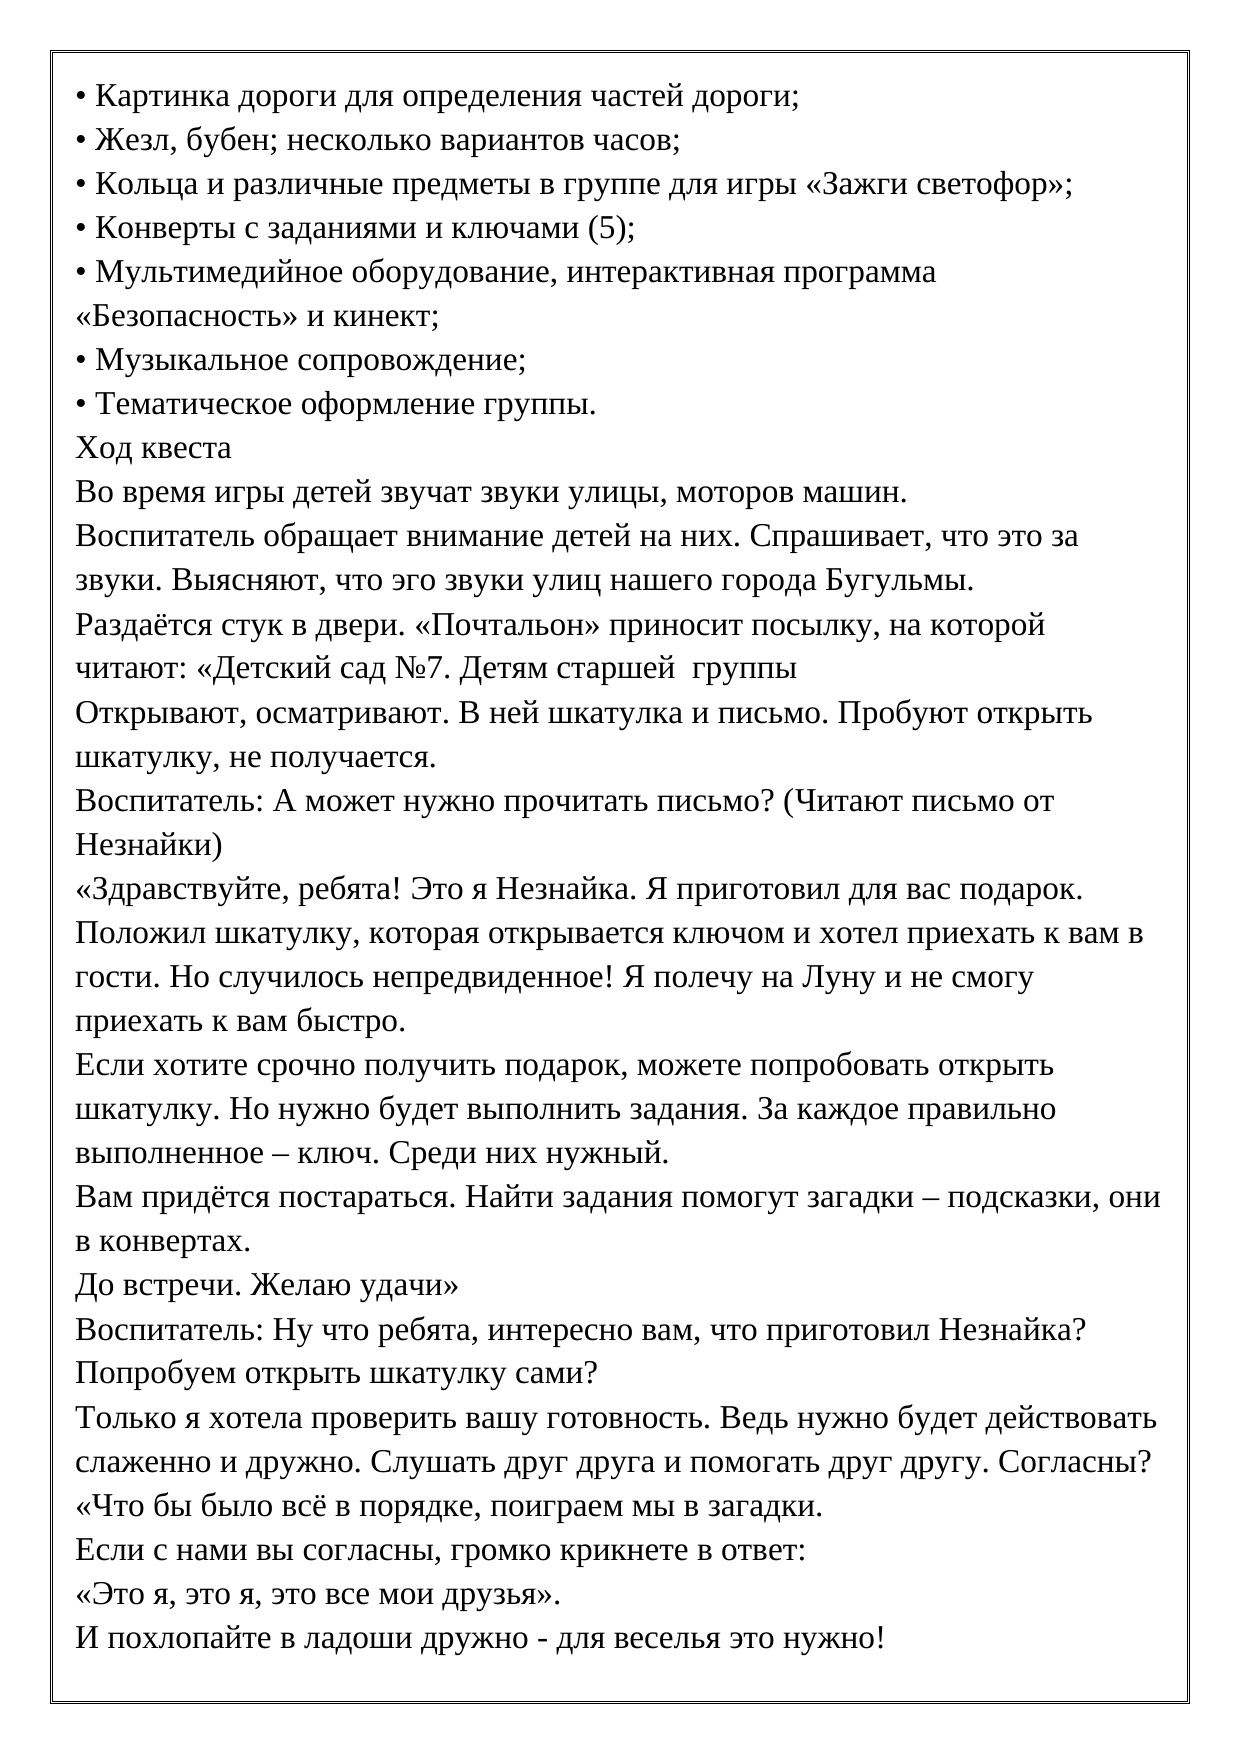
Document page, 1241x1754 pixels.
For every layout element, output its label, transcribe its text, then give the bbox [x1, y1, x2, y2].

text • Мультимедийное оборудование, интерактивная программа «Безопасность» и кинект; [75, 251, 1165, 334]
text Раздаётся стук в двери. «Почтальон» приносит посылку, на которой читают: «Детский сад №7. Детям старшей группы [75, 604, 1165, 686]
text Вам придётся постараться. Найти задания помогут загадки – подсказки, они в конвертах. [75, 1177, 1165, 1259]
text Воспитатель: А может нужно прочитать письмо? (Читают письмо от Незнайки) [75, 780, 1165, 862]
text • Тематическое оформление группы. [75, 383, 1165, 422]
text «Что бы было всё в порядке, поиграем мы в загадки. [75, 1485, 1165, 1523]
text • Картинка дороги для определения частей дороги; [75, 75, 1165, 113]
text Только я хотела проверить вашу готовность. Ведь нужно будет действовать слаженно и дружно. Слушать друг друга и помогать друг другу. Согласны? [75, 1397, 1165, 1479]
text Воспитатель обращает внимание детей на них. Спрашивает, что это за звуки. Выясняют, что эго звуки улиц нашего города Бугульмы. [75, 516, 1165, 598]
text Если хотите срочно получить подарок, можете попробовать открыть шкатулку. Но нужно будет выполнить задания. За каждое правильно выполненное – ключ. Среди них нужный. [75, 1044, 1165, 1171]
text • Жезл, бубен; несколько вариантов часов; [75, 119, 1165, 157]
text Попробуем открыть шкатулку сами? [75, 1353, 1165, 1391]
text • Кольца и различные предметы в группе для игры «Зажги светофор»; [75, 163, 1165, 201]
text Воспитатель: Ну что ребята, интересно вам, что приготовил Незнайка? [75, 1309, 1165, 1347]
text До встречи. Желаю удачи» [75, 1265, 1165, 1303]
text Открывают, осматривают. В ней шкатулка и письмо. Пробуют открыть шкатулку, не получается. [75, 692, 1165, 774]
text • Музыкальное сопровождение; [75, 339, 1165, 378]
text «Это я, это я, это все мои друзья». [75, 1573, 1165, 1611]
text И похлопайте в ладоши дружно - для веселья это нужно! [75, 1617, 1165, 1656]
text Ход квеста [75, 427, 1165, 466]
text • Конверты с заданиями и ключами (5); [75, 207, 1165, 246]
text Если с нами вы согласны, громко крикнете в ответ: [75, 1529, 1165, 1567]
text Во время игры детей звучат звуки улицы, моторов машин. [75, 472, 1165, 510]
text «Здравствуйте, ребята! Это я Незнайка. Я приготовил для вас подарок. Положил шкатулку, которая открывается ключом и хотел приехать к вам в гости. Но случилось непредвиденное! Я полечу на Луну и не смогу приехать к вам быстро. [75, 868, 1165, 1039]
